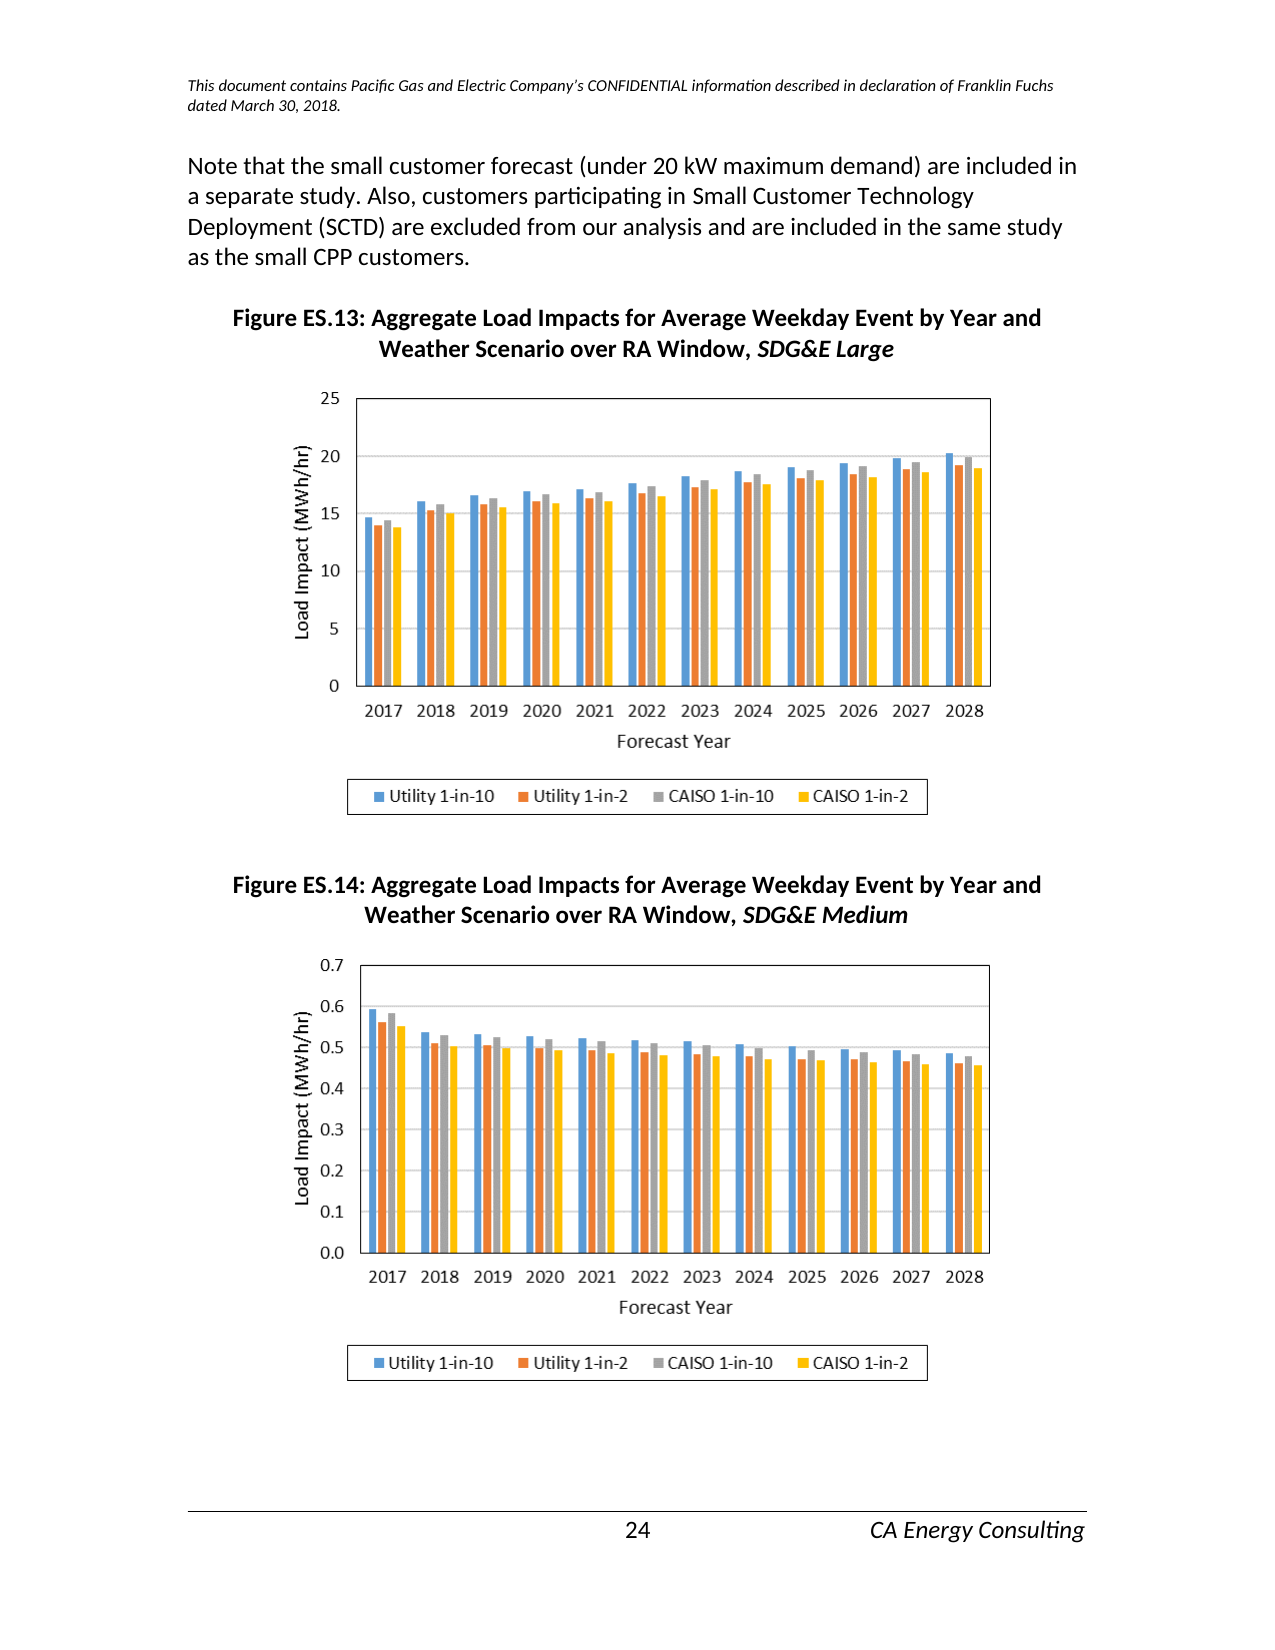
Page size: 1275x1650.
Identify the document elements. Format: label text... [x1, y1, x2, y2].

text Figure ES.14: Aggregate Load Impacts for Average Weekday Event by Year and Weather Scenario over RA Window, SDG&E Medium [187, 869, 1087, 930]
text Figure ES.13: Aggregate Load Impacts for Average Weekday Event by Year and Weather Scenario over RA Window, SDG&E Large [187, 303, 1087, 364]
picture [262, 942, 1013, 1393]
picture [262, 376, 1013, 827]
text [187, 150, 1087, 272]
